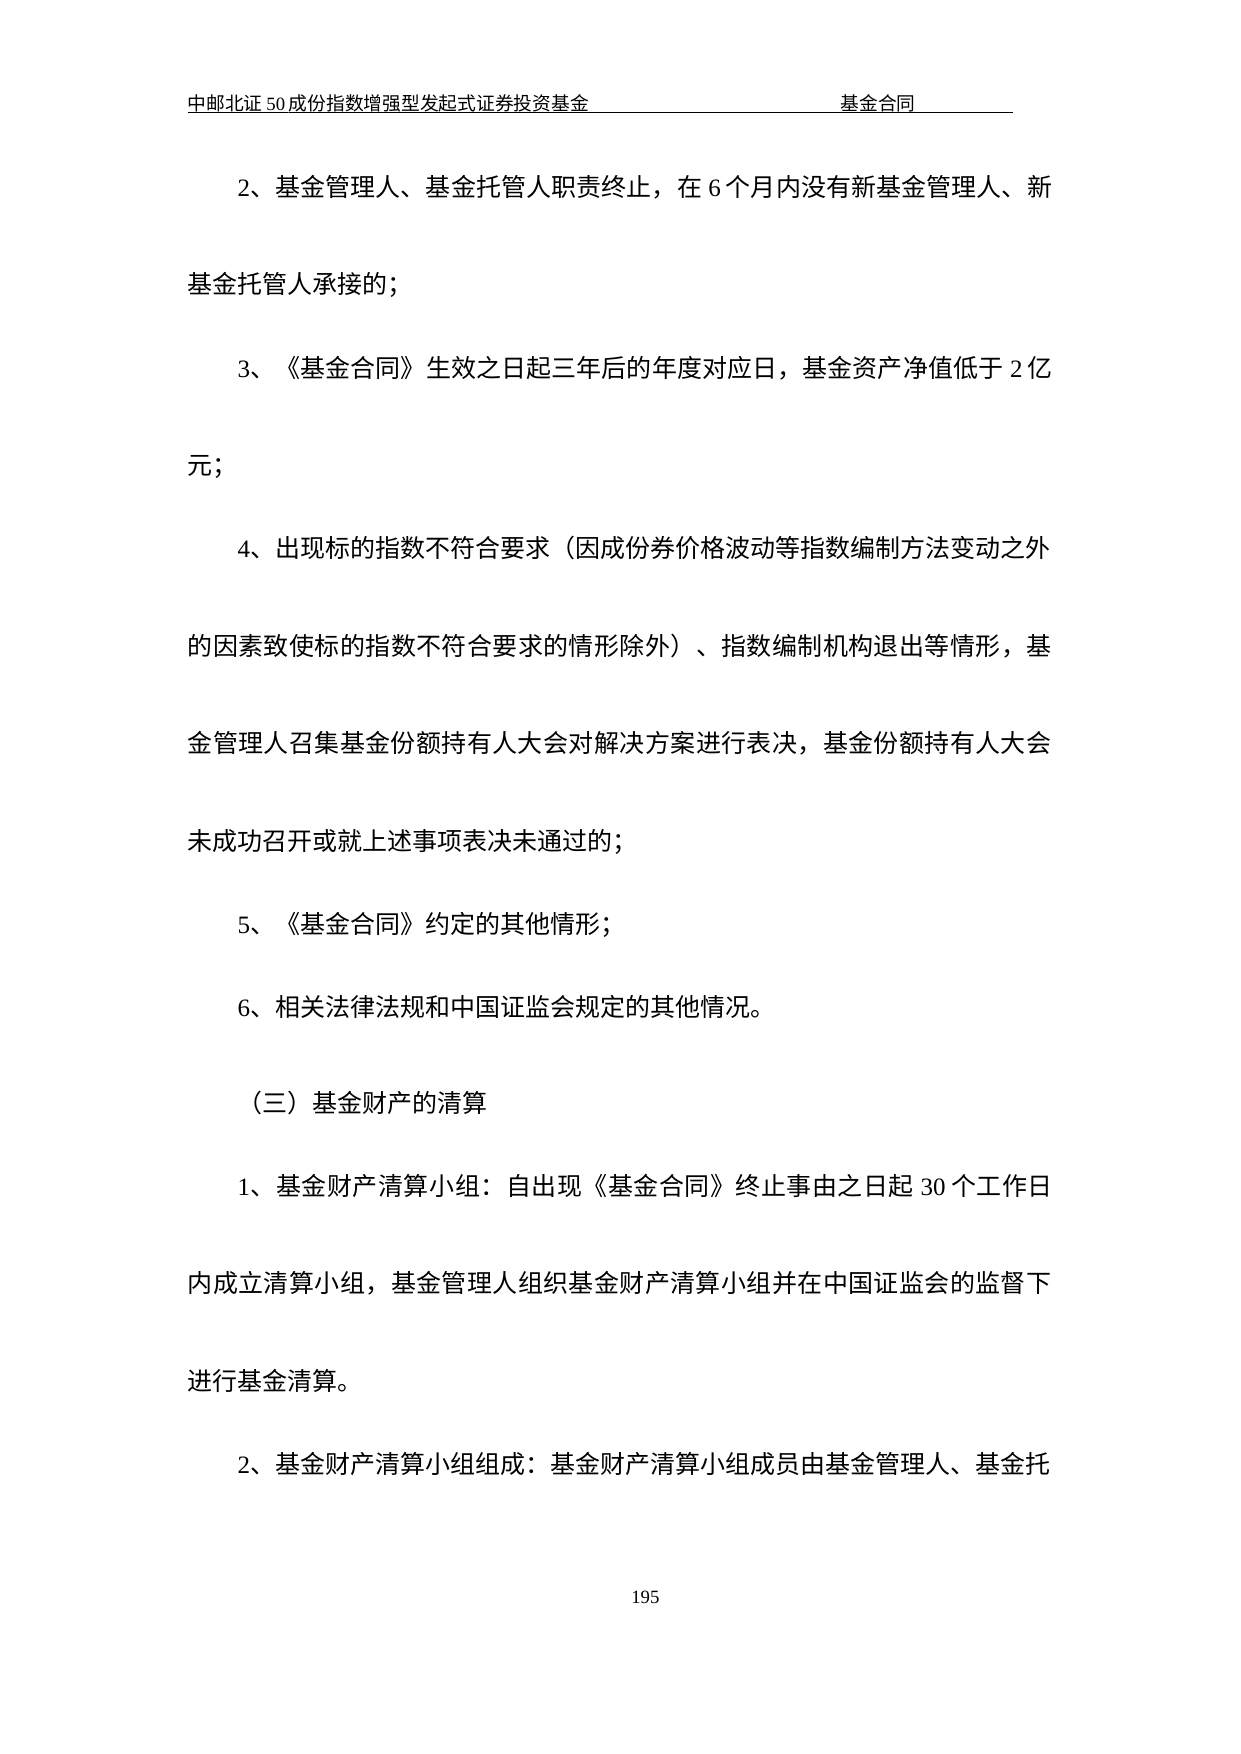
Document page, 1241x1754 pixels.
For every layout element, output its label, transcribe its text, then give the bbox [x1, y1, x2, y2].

text 5、《基金合同》约定的其他情形； [187, 890, 1053, 955]
text 6、相关法律法规和中国证监会规定的其他情况。 [187, 973, 1053, 1038]
text 1、基金财产清算小组：自出现《基金合同》终止事由之日起30个工作日内成立清算小组，基金管理人组织基金财产清算小组并在中国证监会的监督下进行基金清算。 [187, 1152, 1053, 1412]
text 4、出现标的指数不符合要求（因成份券价格波动等指数编制方法变动之外的因素致使标的指数不符合要求的情形除外）、指数编制机构退出等情形，基金管理人召集基金份额持有人大会对解决方案进行表决，基金份额持有人大会未成功召开或就上述事项表决未通过的； [187, 514, 1053, 872]
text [187, 1430, 1053, 1495]
subtitle （三）基金财产的清算 [187, 1069, 1028, 1134]
text 3、《基金合同》生效之日起三年后的年度对应日，基金资产净值低于2亿元； [187, 334, 1053, 496]
text 2、基金管理人、基金托管人职责终止，在6个月内没有新基金管理人、新基金托管人承接的； [187, 153, 1053, 316]
